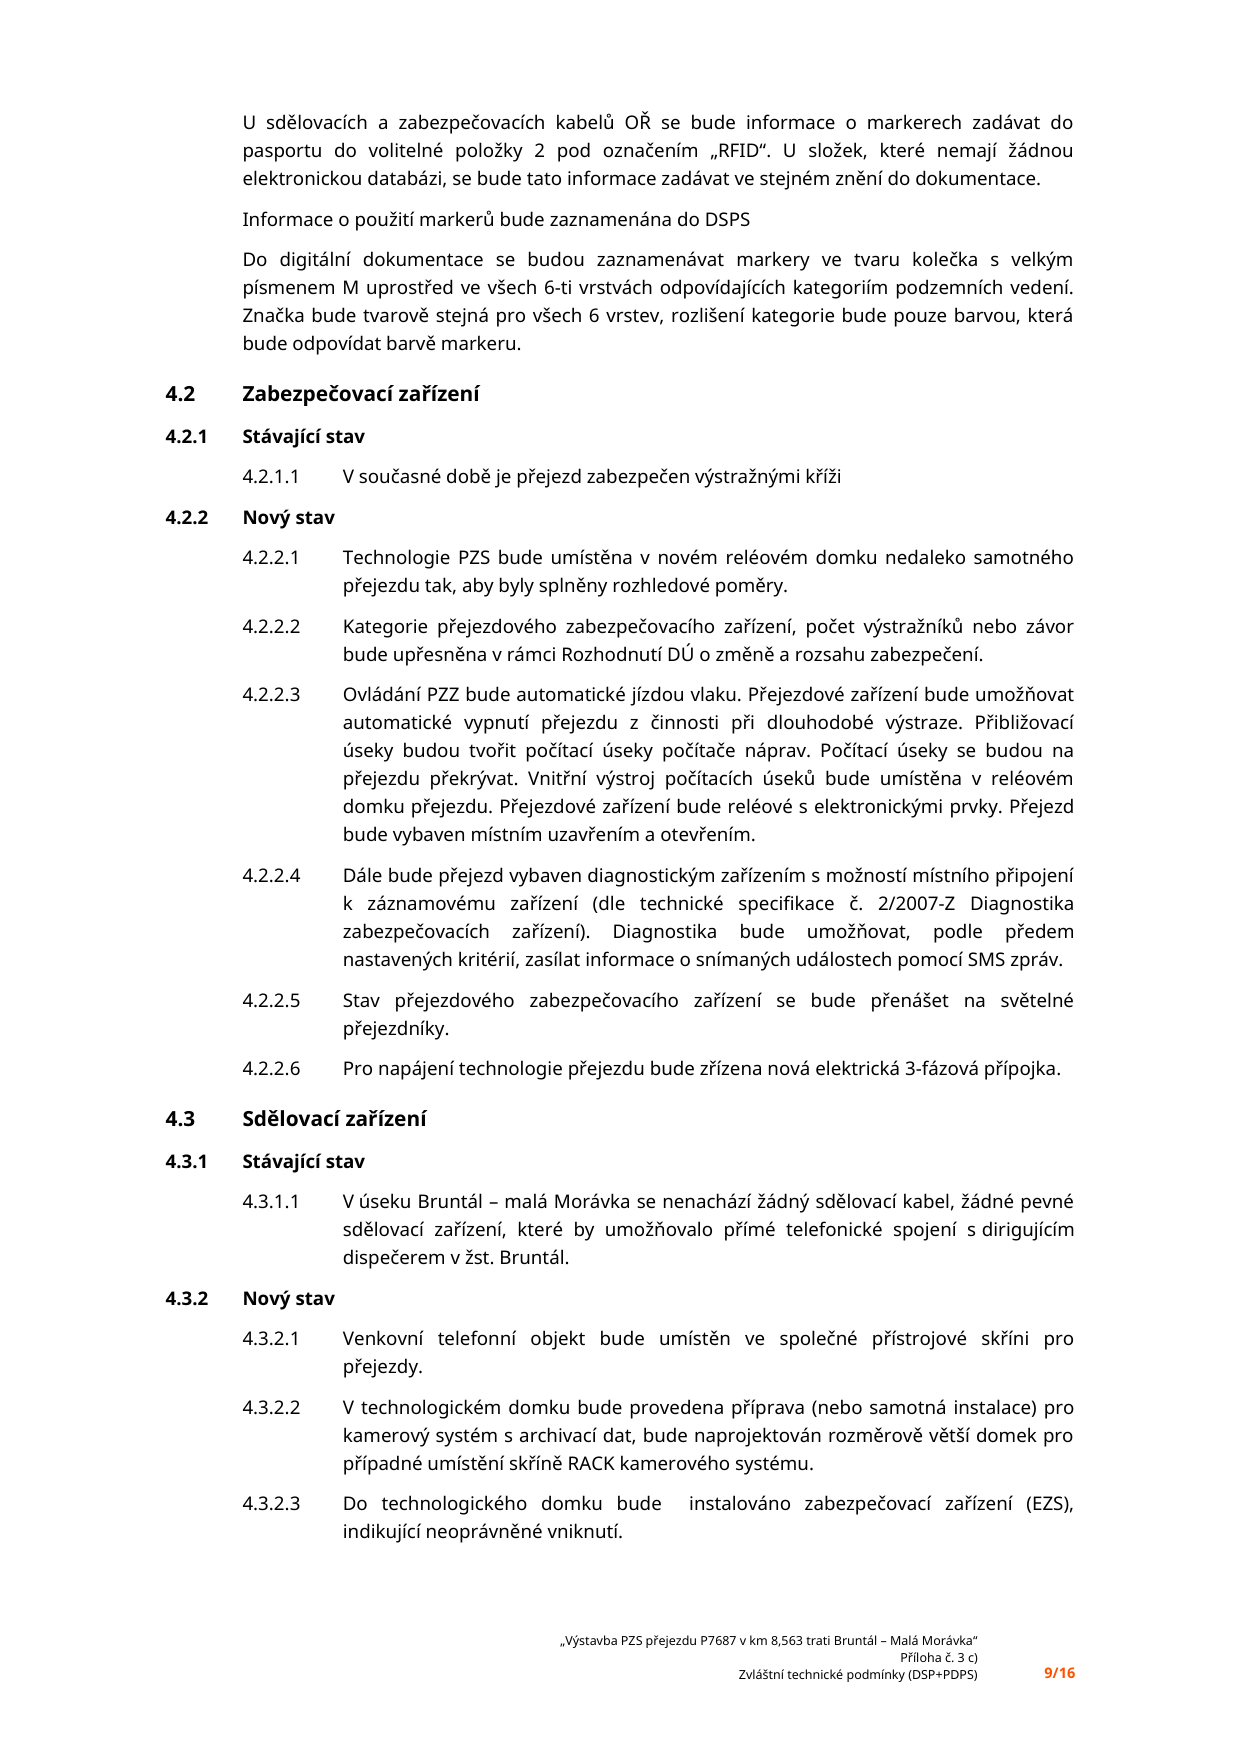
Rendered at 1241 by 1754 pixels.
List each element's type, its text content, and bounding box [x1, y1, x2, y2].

text Ovládání PZZ bude automatické jízdou vlaku. Přejezdové zařízení bude umožňovat automatické vypnutí přejezdu z činnosti při dlouhodobé výstraze. Přibližovací úseky budou tvořit počítací úseky počítače náprav. Počítací úseky se budou na přejezdu překrývat. Vnitřní výstroj počítacích úseků bude umístěna v reléovém domku přejezdu. Přejezdové zařízení bude reléové s elektronickými prvky. Přejezd bude vybaven místním uzavřením a otevřením. [242, 682, 1075, 847]
text Venkovní telefonní objekt bude umístěn ve společné přístrojové skříni pro přejezdy. [242, 1326, 1075, 1379]
text Do digitální dokumentace se budou zaznamenávat markery ve tvaru kolečka s velkým písmenem M uprostřed ve všech 6-ti vrstvách odpovídajících kategoriím podzemních vedení. Značka bude tvarově stejná pro všech 6 vrstev, rozlišení kategorie bude pouze barvou, která bude odpovídat barvě markeru. [242, 246, 1075, 356]
text V úseku Bruntál – malá Morávka se nenachází žádný sdělovací kabel, žádné pevné sdělovací zařízení, které by umožňovalo přímé telefonické spojení s dirigujícím dispečerem v žst. Bruntál. [242, 1188, 1075, 1270]
text V současné době je přejezd zabezpečen výstražnými kříži [242, 463, 1075, 489]
text Nový stav [165, 1285, 1075, 1311]
text V technologickém domku bude provedena příprava (nebo samotná instalace) pro kamerový systém s archivací dat, bude naprojektován rozměrově větší domek pro případné umístění skříně RACK kamerového systému. [242, 1394, 1075, 1476]
text Zabezpečovací zařízení [165, 379, 1075, 408]
text Stávající stav [165, 1148, 1075, 1173]
text Stav přejezdového zabezpečovacího zařízení se bude přenášet na světelné přejezdníky. [242, 987, 1075, 1040]
text Sdělovací zařízení [165, 1104, 1075, 1133]
text U sdělovacích a zabezpečovacích kabelů OŘ se bude informace o markerech zadávat do pasportu do volitelné položky 2 pod označením „RFID“. U složek, které nemají žádnou elektronickou databázi, se bude tato informace zadávat ve stejném znění do dokumentace. [242, 109, 1075, 191]
text Dále bude přejezd vybaven diagnostickým zařízením s možností místního připojení k záznamovému zařízení (dle technické specifikace č. 2/2007-Z Diagnostika zabezpečovacích zařízení). Diagnostika bude umožňovat, podle předem nastavených kritérií, zasílat informace o snímaných událostech pomocí SMS zpráv. [242, 862, 1075, 972]
text Stávající stav [165, 423, 1075, 448]
text Do technologického domku bude instalováno zabezpečovací zařízení (EZS), indikující neoprávněné vniknutí. [242, 1491, 1075, 1544]
text Kategorie přejezdového zabezpečovacího zařízení, počet výstražníků nebo závor bude upřesněna v rámci Rozhodnutí DÚ o změně a rozsahu zabezpečení. [242, 613, 1075, 667]
text Nový stav [165, 504, 1075, 529]
text Pro napájení technologie přejezdu bude zřízena nová elektrická 3-fázová přípojka. [242, 1055, 1075, 1081]
text Technologie PZS bude umístěna v novém reléovém domku nedaleko samotného přejezdu tak, aby byly splněny rozhledové poměry. [242, 544, 1075, 598]
text Informace o použití markerů bude zaznamenána do DSPS [242, 206, 1075, 231]
